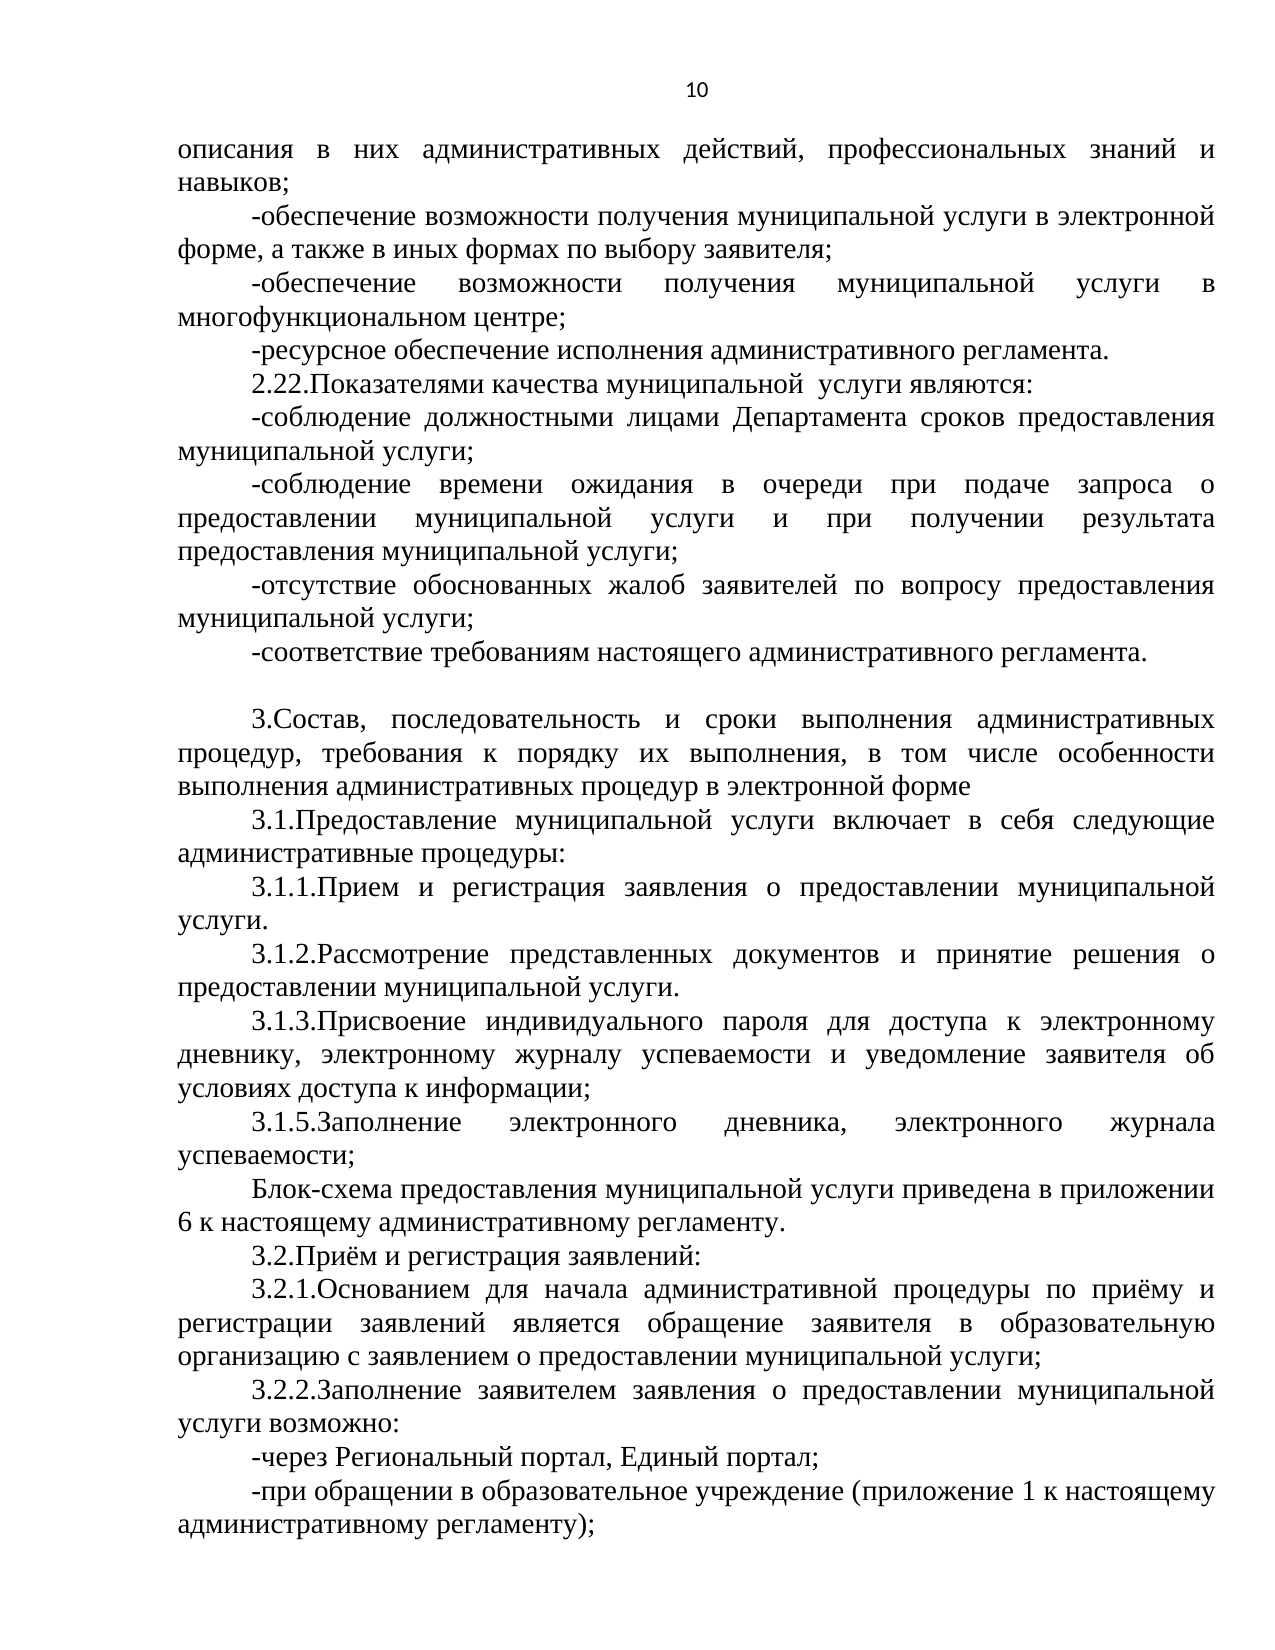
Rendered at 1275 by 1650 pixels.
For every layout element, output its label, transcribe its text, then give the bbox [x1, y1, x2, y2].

text -обеспечение возможности получения муниципальной услуги в многофункциональном центре; [177, 265, 1216, 332]
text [177, 131, 1216, 198]
text -соблюдение времени ожидания в очереди при подаче запроса о предоставлении муниципальной услуги и при получении результата предоставления муниципальной услуги; [177, 466, 1216, 567]
text -обеспечение возможности получения муниципальной услуги в электронной форме, а также в иных формах по выбору заявителя; [177, 198, 1216, 265]
text Блок-схема предоставления муниципальной услуги приведена в приложении 6 к настоящему административному регламенту. [177, 1171, 1216, 1238]
text 2.22.Показателями качества муниципальной услуги являются: [177, 366, 1216, 399]
text 3.2.1.Основанием для начала административной процедуры по приёму и регистрации заявлений является обращение заявителя в образовательную организацию с заявлением о предоставлении муниципальной услуги; [177, 1271, 1216, 1372]
text -соблюдение должностными лицами Департамента сроков предоставления муниципальной услуги; [177, 399, 1216, 466]
text -через Региональный портал, Единый портал; [177, 1439, 1216, 1473]
text 3.1.1.Прием и регистрация заявления о предоставлении муниципальной услуги. [177, 869, 1216, 936]
text -соответствие требованиям настоящего административного регламента. [177, 634, 1216, 668]
text -отсутствие обоснованных жалоб заявителей по вопросу предоставления муниципальной услуги; [177, 567, 1216, 634]
text 3.1.5.Заполнение электронного дневника, электронного журнала успеваемости; [177, 1104, 1216, 1171]
text 3.1.2.Рассмотрение представленных документов и принятие решения о предоставлении муниципальной услуги. [177, 936, 1216, 1003]
text 3.1.3.Присвоение индивидуального пароля для доступа к электронному дневнику, электронному журналу успеваемости и уведомление заявителя об условиях доступа к информации; [177, 1003, 1216, 1104]
text 3.1.Предоставление муниципальной услуги включает в себя следующие административные процедуры: [177, 802, 1216, 869]
text 3.2.Приём и регистрация заявлений: [177, 1238, 1216, 1271]
text -ресурсное обеспечение исполнения административного регламента. [177, 332, 1216, 366]
text 3.2.2.Заполнение заявителем заявления о предоставлении муниципальной услуги возможно: [177, 1372, 1216, 1439]
text -при обращении в образовательное учреждение (приложение 1 к настоящему административному регламенту); [177, 1473, 1216, 1540]
text 3.Состав, последовательность и сроки выполнения административных процедур, требования к порядку их выполнения, в том числе особенности выполнения административных процедур в электронной форме [177, 701, 1216, 802]
